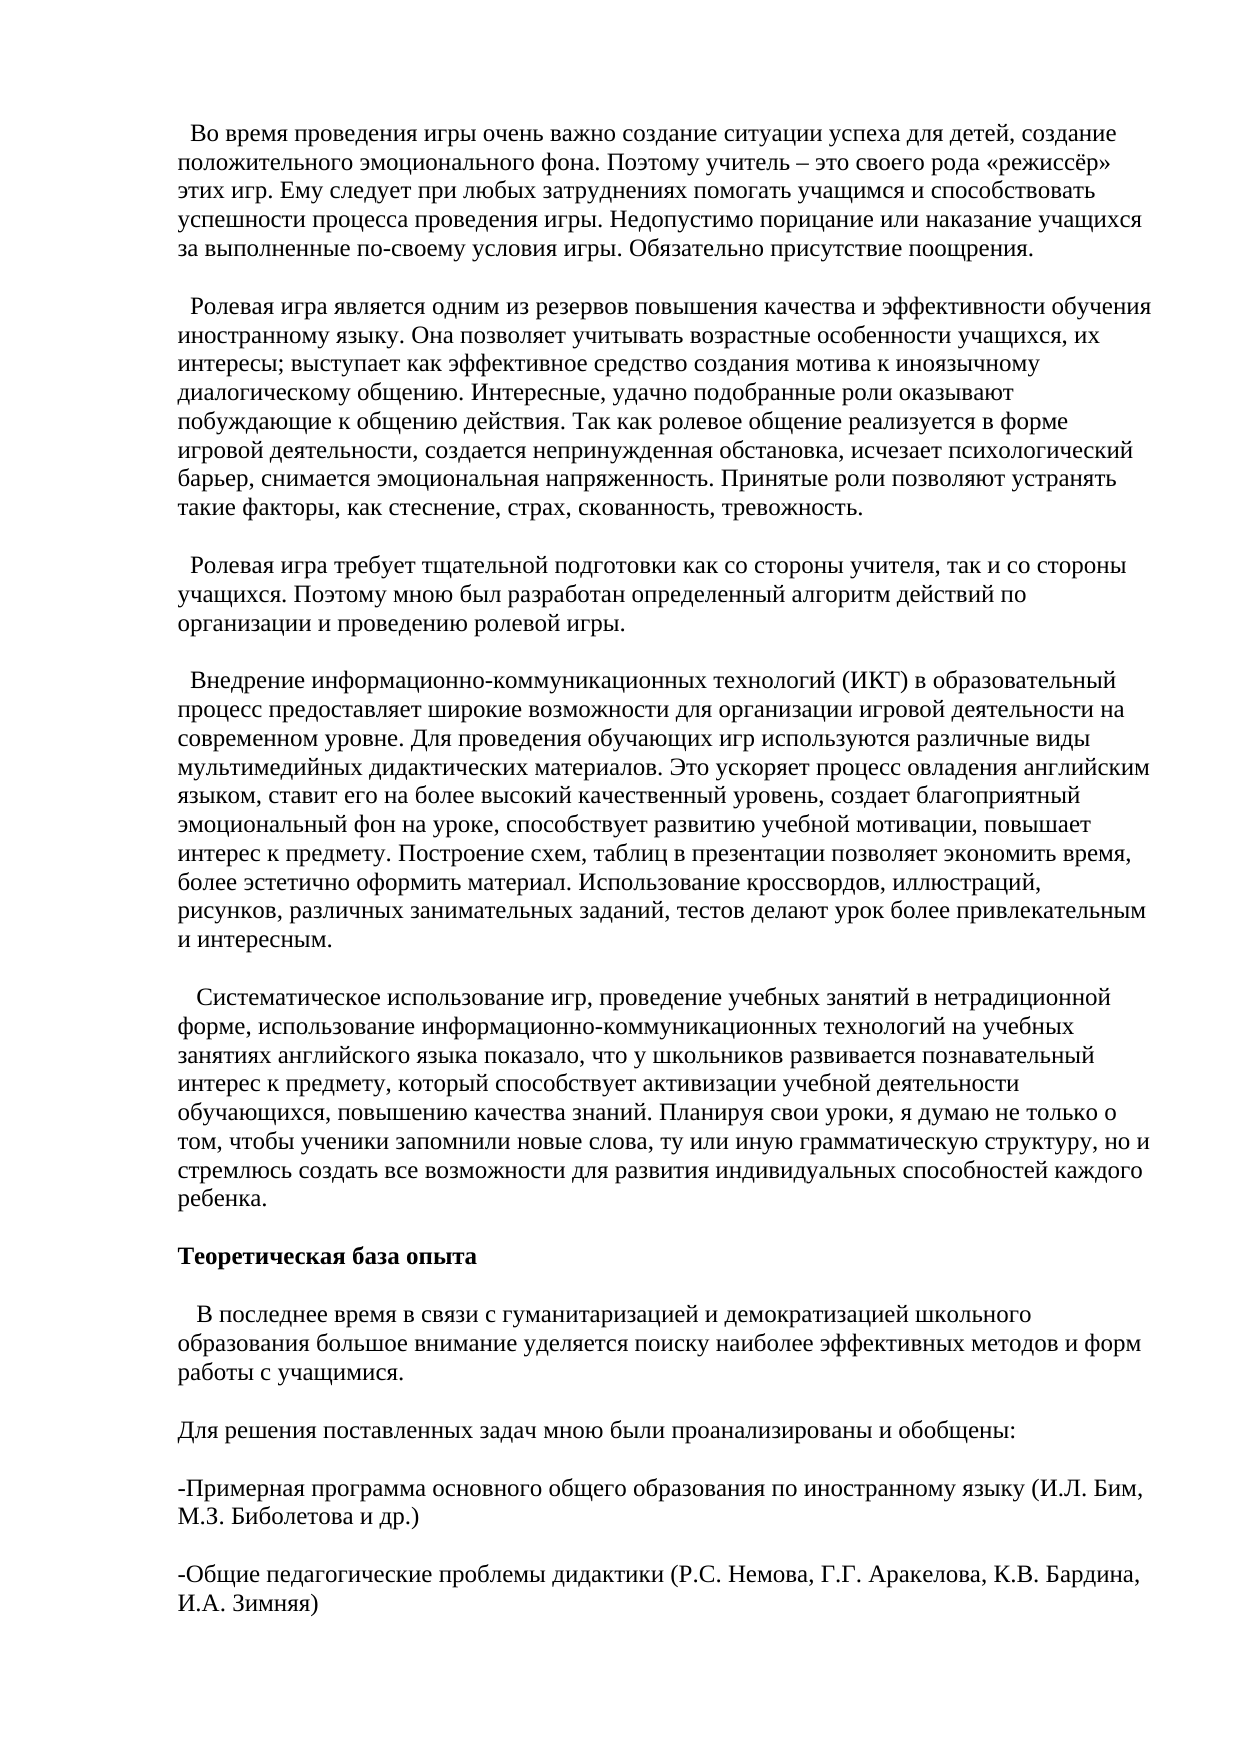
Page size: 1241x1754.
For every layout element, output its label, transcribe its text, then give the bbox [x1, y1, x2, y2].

text Теоретическая база опыта [177, 1414, 1152, 1443]
text Для решения поставленных задач мною были проанализированы и обобщены: [177, 1588, 1152, 1616]
text Во время проведения игры очень важно создание ситуации успеха для детей, создание положительного эмоционального фона. Поэтому учитель – это своего рода «режиссёр» этих игр. Ему следует при любых затруднениях помогать учащимся и способствовать успешности процесса проведения игры. Недопустимо порицание или наказание учащихся за выполненные по-своему условия игры. Обязательно присутствие поощрения. [177, 291, 1152, 435]
text Систематическое использование игр, проведение учебных занятий в нетрадиционной форме, использование информационно-коммуникационных технологий на учебных занятиях английского языка показало, что у школьников развивается познавательный интерес к предмету, который способствует активизации учебной деятельности обучающихся, повышению качества знаний. Планируя свои уроки, я думаю не только о том, чтобы ученики запомнили новые слова, ту или иную грамматическую структуру, но и стремлюсь создать все возможности для развития индивидуальных способностей каждого ребенка. [177, 1155, 1152, 1385]
text Внедрение информационно-коммуникационных технологий (ИКТ) в образовательный процесс предоставляет широкие возможности для организации игровой деятельности на современном уровне. Для проведения обучающих игр используются различные виды мультимедийных дидактических материалов. Это ускоряет процесс овладения английским языком, ставит его на более высокий качественный уровень, создает благоприятный эмоциональный фон на уроке, способствует развитию учебной мотивации, повышает интерес к предмету. Построение схем, таблиц в презентации позволяет экономить время, более эстетично оформить материал. Использование кроссвордов, иллюстраций, рисунков, различных занимательных заданий, тестов делают урок более привлекательным и интересным. [177, 838, 1152, 1126]
text В последнее время в связи с гуманитаризацией и демократизацией школьного образования большое внимание уделяется поиску наиболее эффективных методов и форм работы с учащимися. [177, 1472, 1152, 1558]
text Я также провожу игровые физкультминутки, так как наилучшим отдыхом, приводящим к быстрому восстановлению работоспособности, служат игры, сопровождаемые положительными эмоциями. Они наиболее согласуются с детской психикой и обеспечивают условия для самовыражения и реализации заложенной в индивидууме свободы. Такая форма разрядки предупреждает переутомление детей. [177, 118, 1152, 262]
text Ролевая игра требует тщательной подготовки как со стороны учителя, так и со стороны учащихся. Поэтому мною был разработан определенный алгоритм действий по организации и проведению ролевой игры. [177, 723, 1152, 809]
text Ролевая игра является одним из резервов повышения качества и эффективности обучения иностранному языку. Она позволяет учитывать возрастные особенности учащихся, их интересы; выступает как эффективное средство создания мотива к иноязычному диалогическому общению. Интересные, удачно подобранные роли оказывают побуждающие к общению действия. Так как ролевое общение реализуется в форме игровой деятельности, создается непринужденная обстановка, исчезает психологический барьер, снимается эмоциональная напряженность. Принятые роли позволяют устранять такие факторы, как стеснение, страх, скованность, тревожность. [177, 464, 1152, 694]
